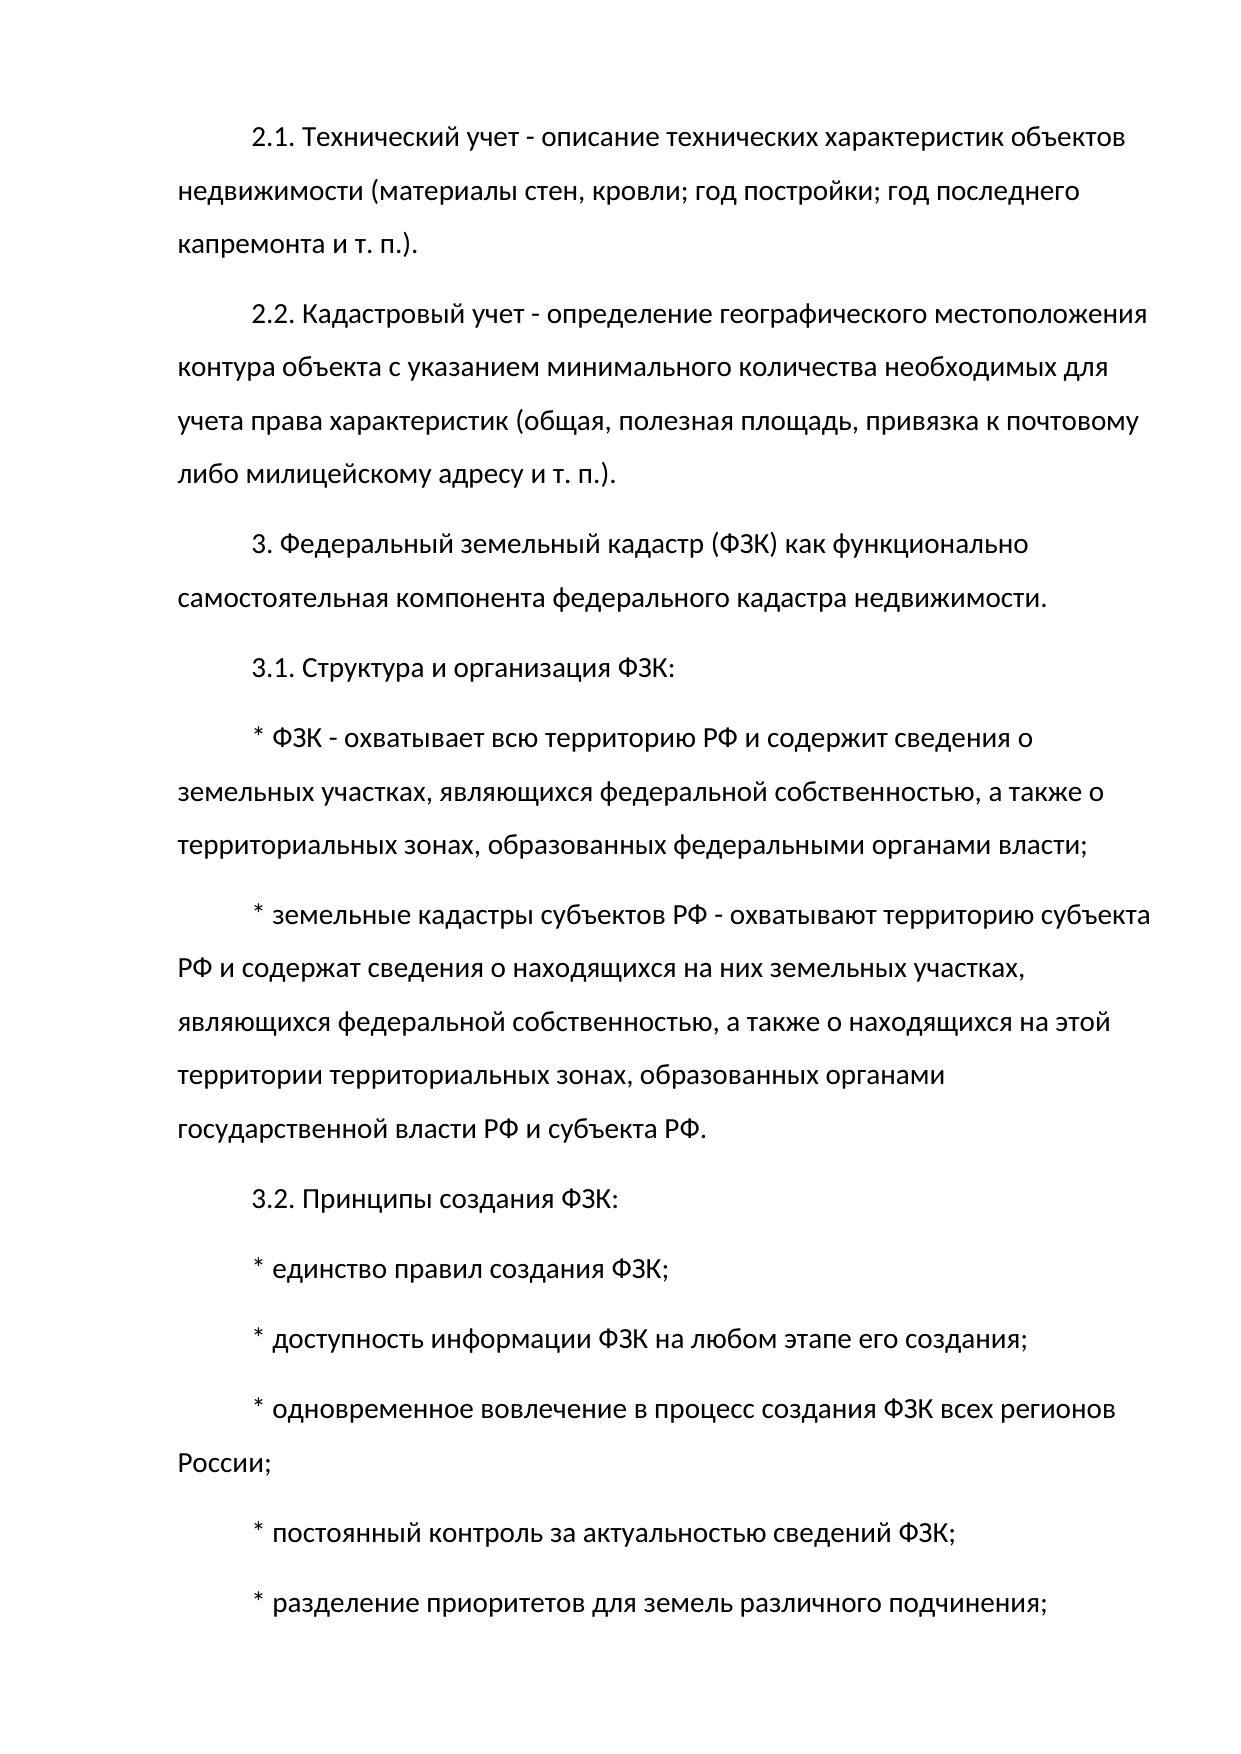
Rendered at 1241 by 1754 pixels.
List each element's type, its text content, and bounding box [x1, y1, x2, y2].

text * земельные кадастры субъектов РФ - охватывают территорию субъекта РФ и содержат сведения о находящихся на них земельных участках, являющихся федеральной собственностью, а также о находящихся на этой территории территориальных зонах, образованных органами государственной власти РФ и субъекта РФ. [177, 896, 1152, 1146]
text * ФЗК - охватывает всю территорию РФ и содержит сведения о земельных участках, являющихся федеральной собственностью, а также о территориальных зонах, образованных федеральными органами власти; [177, 719, 1152, 862]
text * одновременное вовлечение в процесс создания ФЗК всех регионов России; [177, 1390, 1152, 1479]
text * разделение приоритетов для земель различного подчинения; [177, 1584, 1152, 1619]
text 3.1. Структура и организация ФЗК: [177, 649, 1152, 685]
text 2.2. Кадастровый учет - определение географического местоположения контура объекта с указанием минимального количества необходимых для учета права характеристик (общая, полезная площадь, привязка к почтовому либо милицейскому адресу и т. п.). [177, 295, 1152, 491]
text * доступность информации ФЗК на любом этапе его создания; [177, 1320, 1152, 1356]
text * единство правил создания ФЗК; [177, 1250, 1152, 1286]
text * постоянный контроль за актуальностью сведений ФЗК; [177, 1514, 1152, 1549]
text 2.1. Технический учет - описание технических характеристик объектов недвижимости (материалы стен, кровли; год постройки; год последнего капремонта и т. п.). [177, 118, 1152, 261]
text 3.2. Принципы создания ФЗК: [177, 1180, 1152, 1216]
text 3. Федеральный земельный кадастр (ФЗК) как функционально самостоятельная компонента федерального кадастра недвижимости. [177, 526, 1152, 614]
